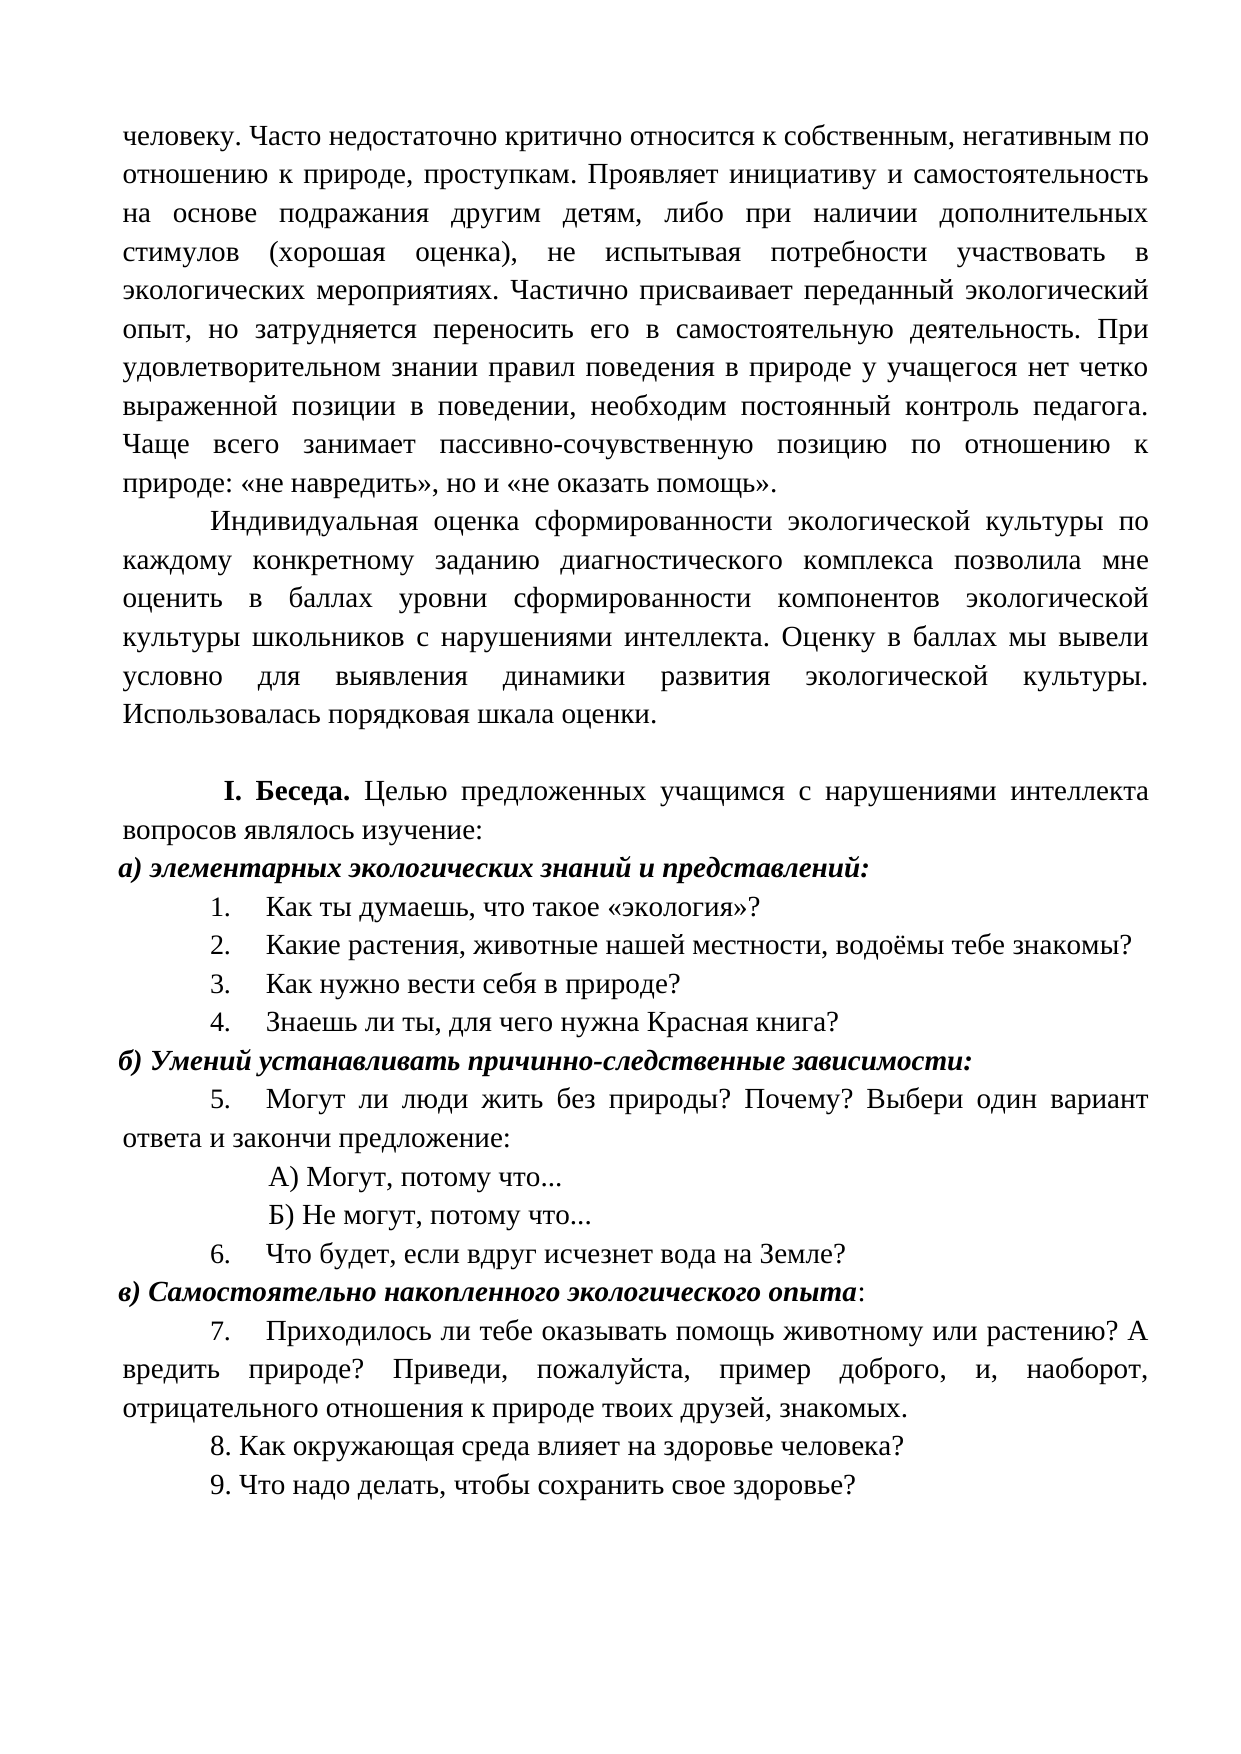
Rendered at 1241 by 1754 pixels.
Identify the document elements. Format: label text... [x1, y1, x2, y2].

text Индивидуальная оценка сформированности экологической культуры по каждому конкретному заданию диагностического комплекса позволила мне оценить в баллах уровни сформированности компонентов экологической культуры школьников с нарушениями интеллекта. Оценку в баллах мы вывели условно для выявления динамики развития экологической культуры. Использовалась порядковая шкала оценки. [122, 503, 1149, 730]
text А) Могут, потому что... [122, 1159, 1149, 1192]
text 8. Как окружающая среда влияет на здоровье человека? [122, 1428, 1149, 1462]
list Знаешь ли ты, для чего нужна Красная книга? [122, 1004, 1152, 1038]
text I. Беседа. Целью предложенных учащимся с нарушениями интеллекта вопросов являлось изучение: [122, 773, 1149, 845]
text 9. Что надо делать, чтобы сохранить свое здоровье? [122, 1467, 1149, 1501]
list Как ты думаешь, что такое «экология»? [122, 889, 1152, 922]
text в) Самостоятельно накопленного экологического опыта: [118, 1274, 1149, 1308]
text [122, 118, 1149, 498]
list Могут ли люди жить без природы? Почему? Выбери один вариант ответа и закончи предложение: [122, 1082, 1149, 1154]
list Как нужно вести себя в природе? [122, 966, 1152, 999]
list Что будет, если вдруг исчезнет вода на Земле? [122, 1236, 1152, 1269]
text б) Умений устанавливать причинно-следственные зависимости: [118, 1043, 1149, 1077]
text Б) Не могут, потому что... [122, 1197, 1149, 1231]
text а) элементарных экологических знаний и представлений: [118, 850, 1149, 884]
list Какие растения, животные нашей местности, водоёмы тебе знакомы? [122, 927, 1152, 961]
list Приходилось ли тебе оказывать помощь животному или растению? А вредить природе? Приведи, пожалуйста, пример доброго, и, наоборот, отрицательного отношения к природе твоих друзей, знакомых. [122, 1313, 1149, 1423]
